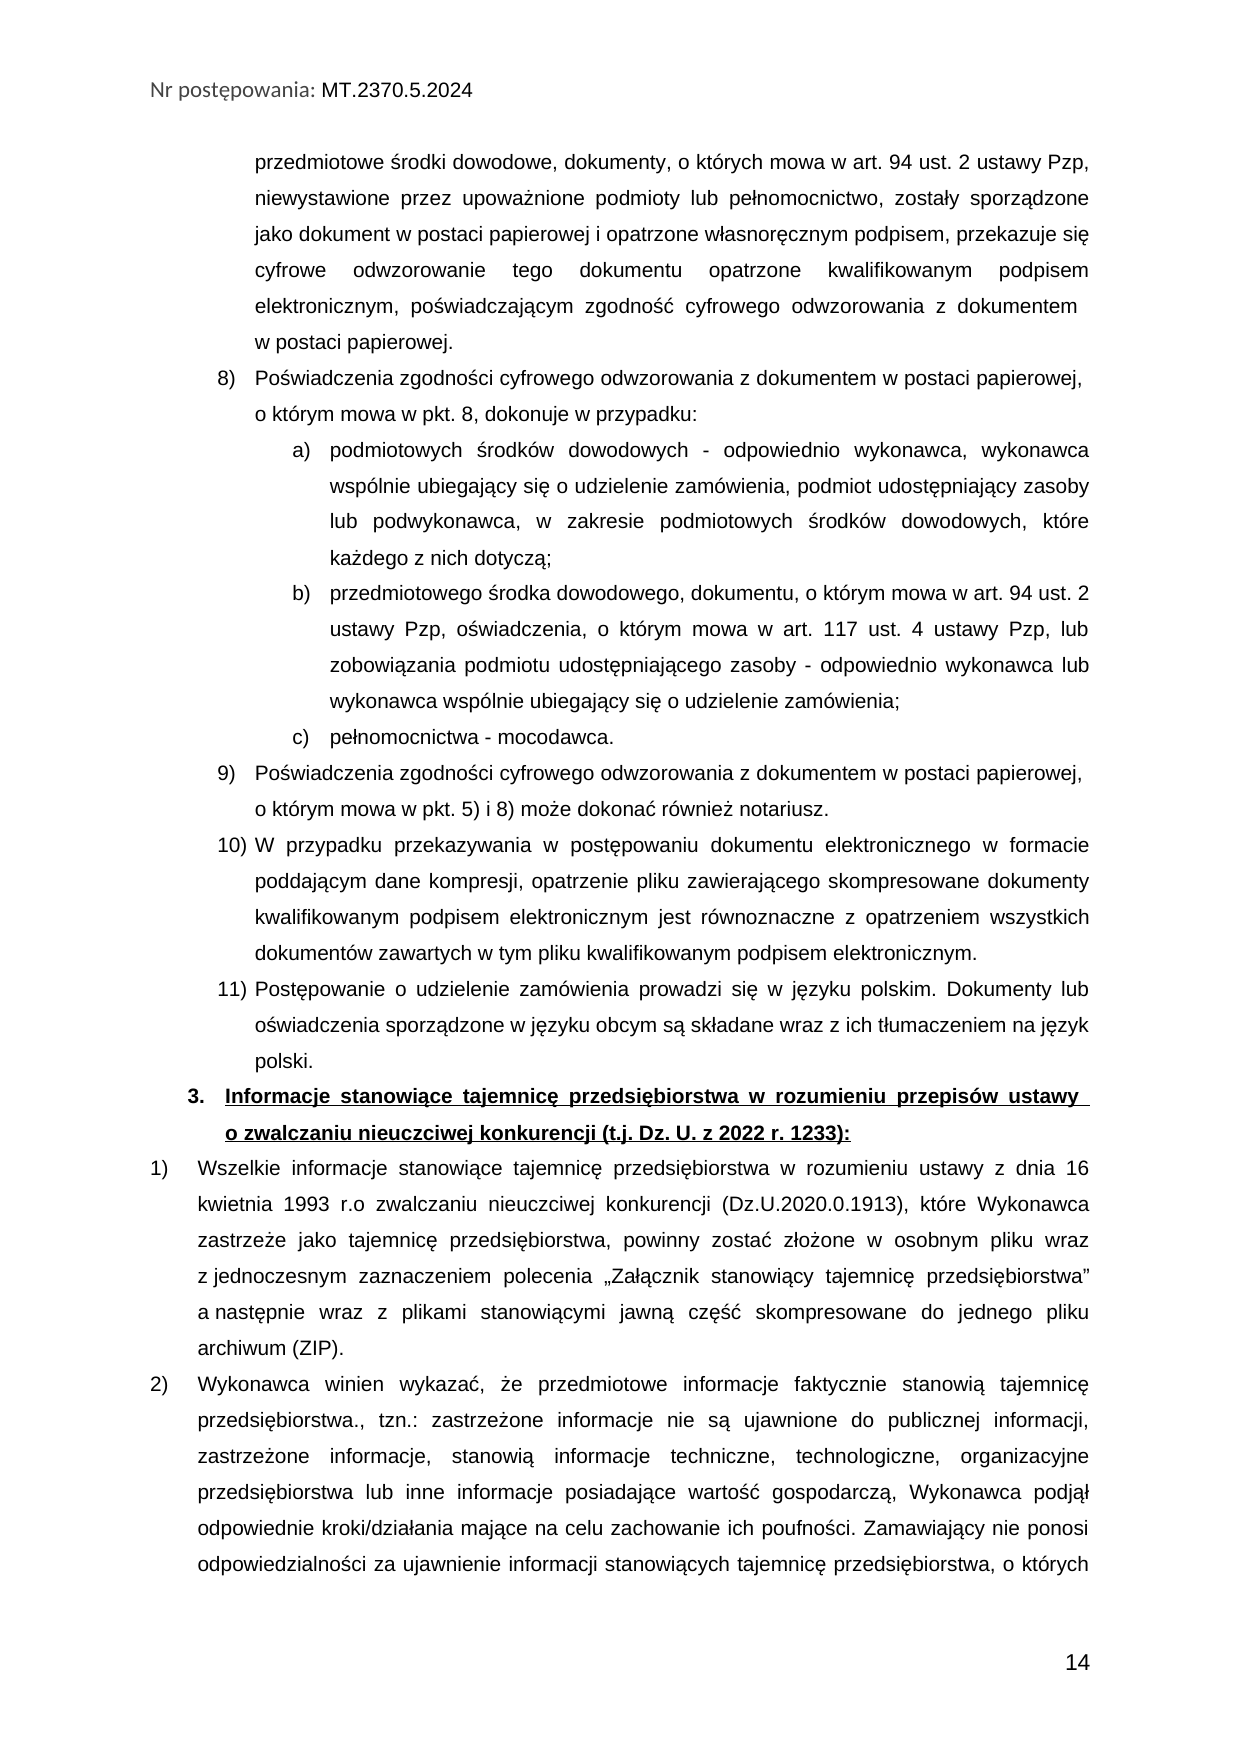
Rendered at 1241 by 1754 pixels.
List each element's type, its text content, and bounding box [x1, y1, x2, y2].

list podmiotowych środków dowodowych - odpowiednio wykonawca, wykonawca wspólnie ubiegający się o udzielenie zamówienia, podmiot udostępniający zasoby lub podwykonawca, w zakresie podmiotowych środków dowodowych, które każdego z nich dotyczą; [292, 437, 1090, 569]
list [217, 150, 1090, 354]
list Poświadczenia zgodności cyfrowego odwzorowania z dokumentem w postaci papierowej, o którym mowa w pkt. 5) i 8) może dokonać również notariusz. [217, 761, 1090, 821]
list Informacje stanowiące tajemnicę przedsiębiorstwa w rozumieniu przepisów ustawy o zwalczaniu nieuczciwej konkurencji (t.j. Dz. U. z 2022 r. 1233): [187, 1084, 1090, 1144]
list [150, 1372, 1090, 1576]
list Poświadczenia zgodności cyfrowego odwzorowania z dokumentem w postaci papierowej, o którym mowa w pkt. 8, dokonuje w przypadku: [217, 366, 1090, 426]
list przedmiotowego środka dowodowego, dokumentu, o którym mowa w art. 94 ust. 2 ustawy Pzp, oświadczenia, o którym mowa w art. 117 ust. 4 ustawy Pzp, lub zobowiązania podmiotu udostępniającego zasoby - odpowiednio wykonawca lub wykonawca wspólnie ubiegający się o udzielenie zamówienia; [292, 581, 1090, 713]
list Postępowanie o udzielenie zamówienia prowadzi się w języku polskim. Dokumenty lub oświadczenia sporządzone w języku obcym są składane wraz z ich tłumaczeniem na język polski. [217, 977, 1090, 1072]
list pełnomocnictwa - mocodawca. [292, 725, 1090, 749]
list Wszelkie informacje stanowiące tajemnicę przedsiębiorstwa w rozumieniu ustawy z dnia 16 kwietnia 1993 r.o zwalczaniu nieuczciwej konkurencji (Dz.U.2020.0.1913), które Wykonawca zastrzeże jako tajemnicę przedsiębiorstwa, powinny zostać złożone w osobnym pliku wraz z jednoczesnym zaznaczeniem polecenia „Załącznik stanowiący tajemnicę przedsiębiorstwa” a następnie wraz z plikami stanowiącymi jawną część skompresowane do jednego pliku archiwum (ZIP). [150, 1156, 1090, 1360]
list W przypadku przekazywania w postępowaniu dokumentu elektronicznego w formacie poddającym dane kompresji, opatrzenie pliku zawierającego skompresowane dokumenty kwalifikowanym podpisem elektronicznym jest równoznaczne z opatrzeniem wszystkich dokumentów zawartych w tym pliku kwalifikowanym podpisem elektronicznym. [217, 833, 1090, 964]
